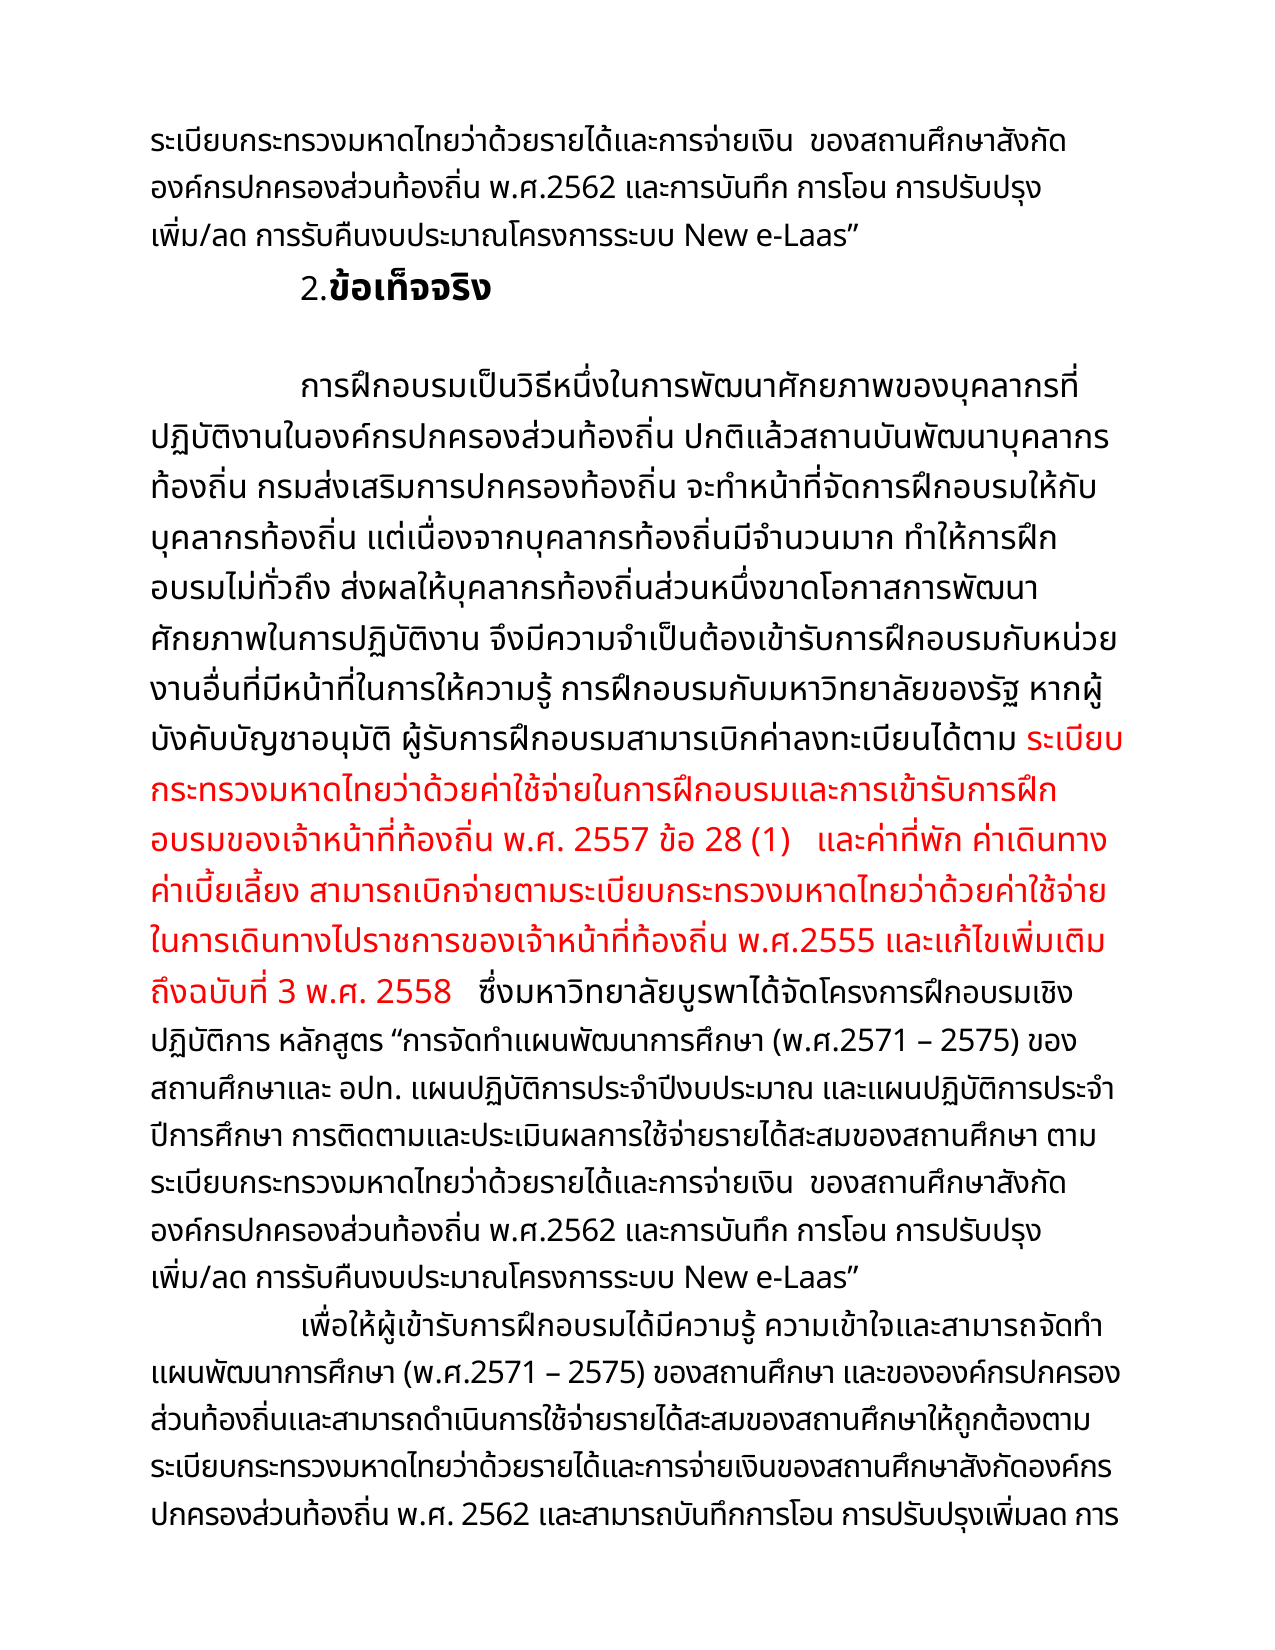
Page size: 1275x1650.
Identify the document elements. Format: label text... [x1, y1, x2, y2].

text 2.ข้อเท็จจริง [150, 260, 1125, 362]
text การฝึกอบรมเป็นวิธีหนึ่งในการพัฒนาศักยภาพของบุคลากรที่ปฏิบัติงานในองค์กรปกครองส่วนท้องถิ่น ปกติแล้วสถานบันพัฒนาบุคลากรท้องถิ่น กรมส่งเสริมการปกครองท้องถิ่น จะทำหน้าที่จัดการฝึกอบรมให้กับบุคลากรท้องถิ่น แต่เนื่องจากบุคลากรท้องถิ่นมีจำนวนมาก ทำให้การฝึกอบรมไม่ทั่วถึง ส่งผลให้บุคลากรท้องถิ่นส่วนหนึ่งขาดโอกาสการพัฒนาศักยภาพในการปฏิบัติงาน จึงมีความจำเป็นต้องเข้ารับการฝึกอบรมกับหน่วยงานอื่นที่มีหน้าที่ในการให้ความรู้ การฝึกอบรมกับมหาวิทยาลัยของรัฐ หากผู้บังคับบัญชาอนุมัติ ผู้รับการฝึกอบรมสามารเบิกค่าลงทะเบียนได้ตาม ระเบียบกระทรวงมหาดไทยว่าด้วยค่าใช้จ่ายในการฝึกอบรมและการเข้ารับการฝึกอบรมของเจ้าหน้าที่ท้องถิ่น พ.ศ. 2557 ข้อ 28 (1) และค่าที่พัก ค่าเดินทาง ค่าเบี้ยเลี้ยง สามารถเบิกจ่ายตามระเบียบกระทรวงมหาดไทยว่าด้วยค่าใช้จ่ายในการเดินทางไปราชการของเจ้าหน้าที่ท้องถิ่น พ.ศ.2555 และแก้ไขเพิ่มเติมถึงฉบับที่ 3 พ.ศ. 2558 ซึ่งมหาวิทยาลัยบูรพาได้จัดโครงการฝึกอบรมเชิงปฏิบัติการ หลักสูตร “การจัดทำแผนพัฒนาการศึกษา (พ.ศ.2571 – 2575) ของสถานศึกษาและ อปท. แผนปฏิบัติการประจำปีงบประมาณ และแผนปฏิบัติการประจำปีการศึกษา การติดตามและประเมินผลการใช้จ่ายรายได้สะสมของสถานศึกษา ตามระเบียบกระทรวงมหาดไทยว่าด้วยรายได้และการจ่ายเงิน ของสถานศึกษาสังกัดองค์กรปกครองส่วนท้องถิ่น พ.ศ.2562 และการบันทึก การโอน การปรับปรุงเพิ่ม/ลด การรับคืนงบประมาณโครงการระบบ New e-Laas” [150, 362, 1125, 1303]
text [150, 1303, 1125, 1539]
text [150, 118, 1125, 260]
